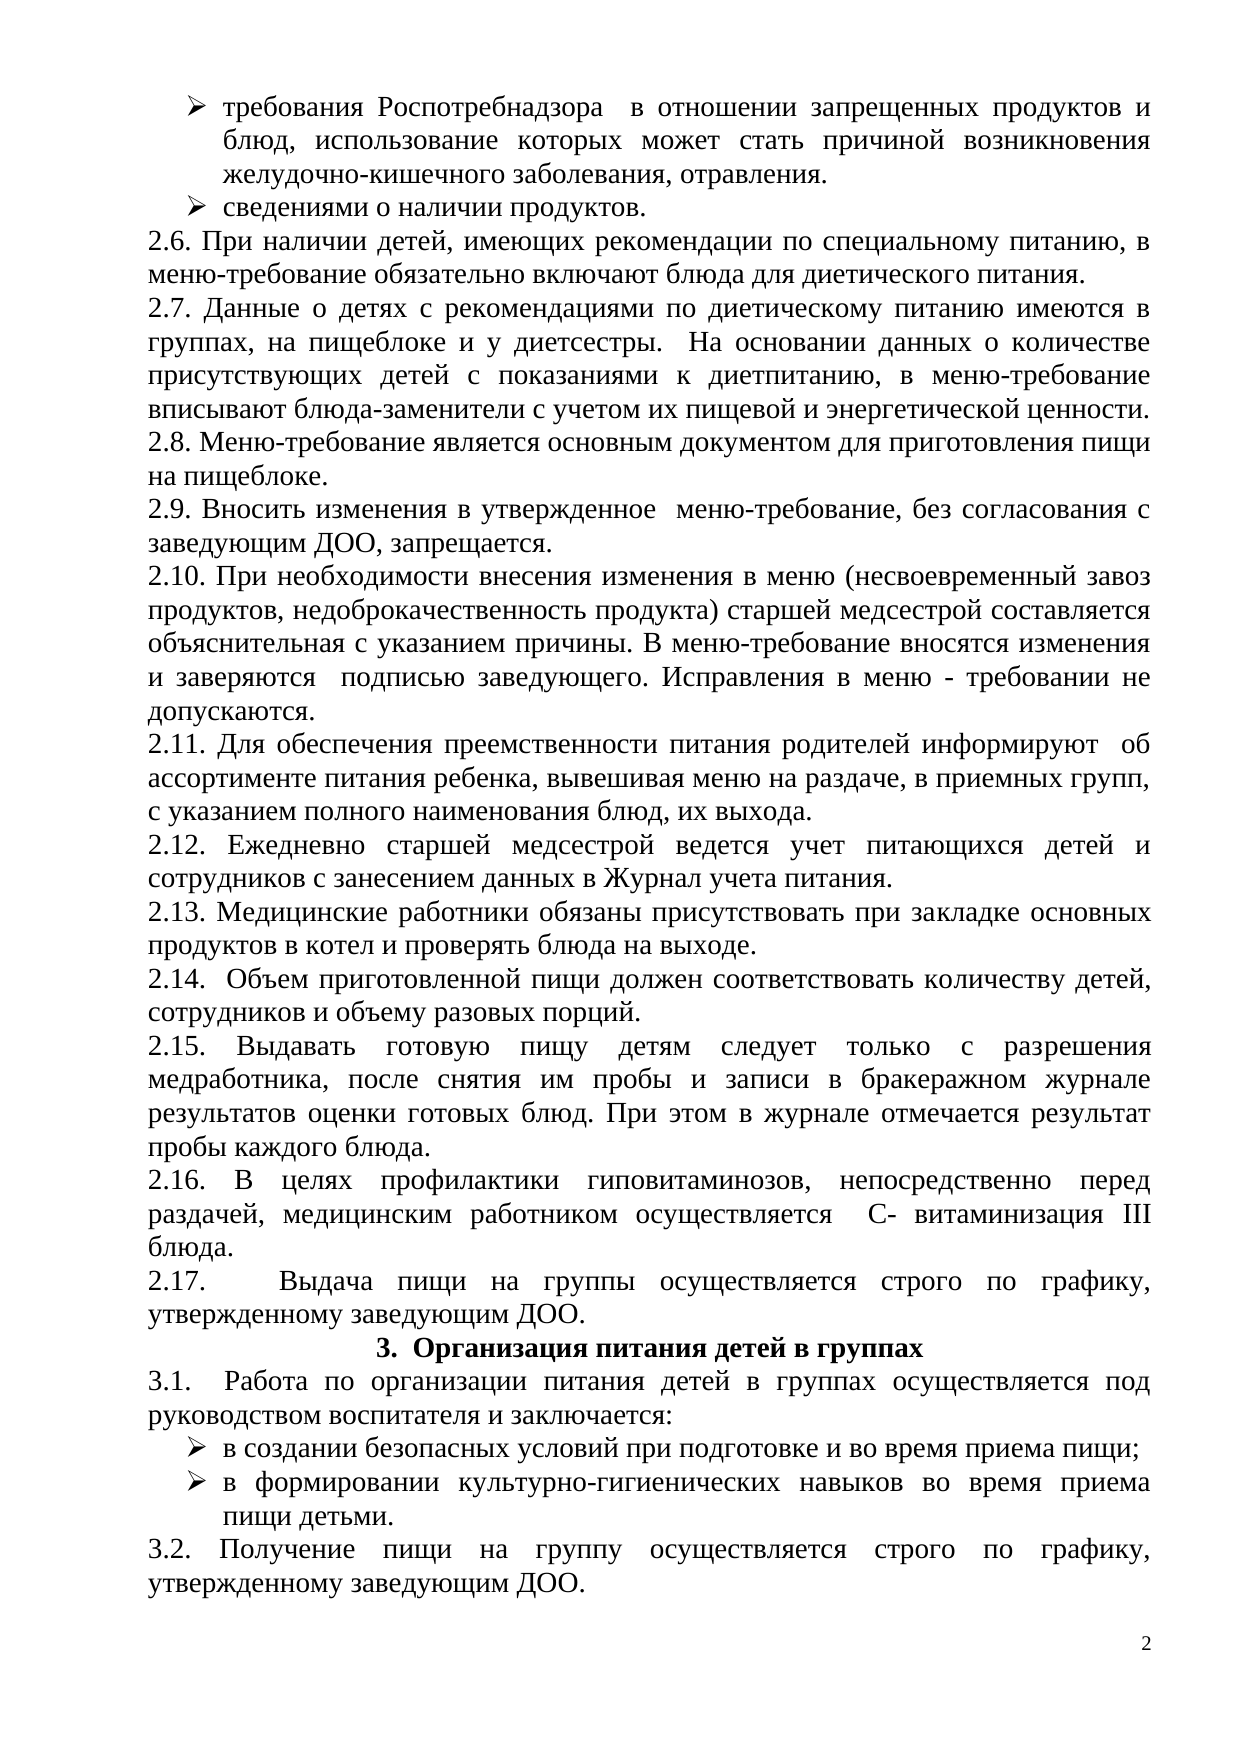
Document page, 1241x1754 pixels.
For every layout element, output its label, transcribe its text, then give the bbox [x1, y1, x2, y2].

text 3. Организация питания детей в группах [148, 1330, 1152, 1363]
text 2.17. Выдача пищи на группы осуществляется строго по графику, утвержденному заведующим ДОО. [148, 1263, 1152, 1330]
text 2.12. Ежедневно старшей медсестрой ведется учет питающихся детей и сотрудников с занесением данных в Журнал учета питания. [148, 827, 1152, 894]
text 2.14. Объем приготовленной пищи должен соответствовать количеству детей, сотрудников и объему разовых порций. [148, 961, 1152, 1028]
text 3.2. Получение пищи на группу осуществляется строго по графику, утвержденному заведующим ДОО. [148, 1531, 1152, 1598]
list сведениями о наличии продуктов. [185, 189, 1152, 223]
text 2.7. Данные о детях с рекомендациями по диетическому питанию имеются в группах, на пищеблоке и у диетсестры. На основании данных о количестве присутствующих детей с показаниями к диетпитанию, в меню-требование вписывают блюда-заменители с учетом их пищевой и энергетической ценности. [148, 290, 1152, 424]
text 2.9. Вносить изменения в утвержденное меню-требование, без согласования с заведующим ДОО, запрещается. [148, 491, 1152, 558]
list в создании безопасных условий при подготовке и во время приема пищи; [185, 1431, 1152, 1464]
text 3.1. Работа по организации питания детей в группах осуществляется под руководством воспитателя и заключается: [148, 1363, 1152, 1431]
text 2.15. Выдавать готовую пищу детям следует только с разрешения медработника, после снятия им пробы и записи в бракеражном журнале результатов оценки готовых блюд. При этом в журнале отмечается результат пробы каждого блюда. [148, 1028, 1152, 1162]
text 2.10. При необходимости внесения изменения в меню (несвоевременный завоз продуктов, недоброкачественность продукта) старшей медсестрой составляется объяснительная с указанием причины. В меню-требование вносятся изменения и заверяются подписью заведующего. Исправления в меню - требовании не допускаются. [148, 558, 1152, 726]
text 2.8. Меню-требование является основным документом для приготовления пищи на пищеблоке. [148, 424, 1152, 491]
text 2.16. В целях профилактики гиповитаминозов, непосредственно перед раздачей, медицинским работником осуществляется С- витаминизация III блюда. [148, 1162, 1152, 1263]
list требования Роспотребнадзора в отношении запрещенных продуктов и блюд, использование которых может стать причиной возникновения желудочно-кишечного заболевания, отравления. [185, 89, 1152, 189]
text 2.13. Медицинские работники обязаны присутствовать при закладке основных продуктов в котел и проверять блюда на выходе. [148, 894, 1152, 961]
text 2.11. Для обеспечения преемственности питания родителей информируют об ассортименте питания ребенка, вывешивая меню на раздаче, в приемных групп, с указанием полного наименования блюд, их выхода. [148, 726, 1152, 827]
list в формировании культурно-гигиенических навыков во время приема пищи детьми. [185, 1464, 1152, 1531]
text 2.6. При наличии детей, имеющих рекомендации по специальному питанию, в меню-требование обязательно включают блюда для диетического питания. [148, 223, 1152, 290]
